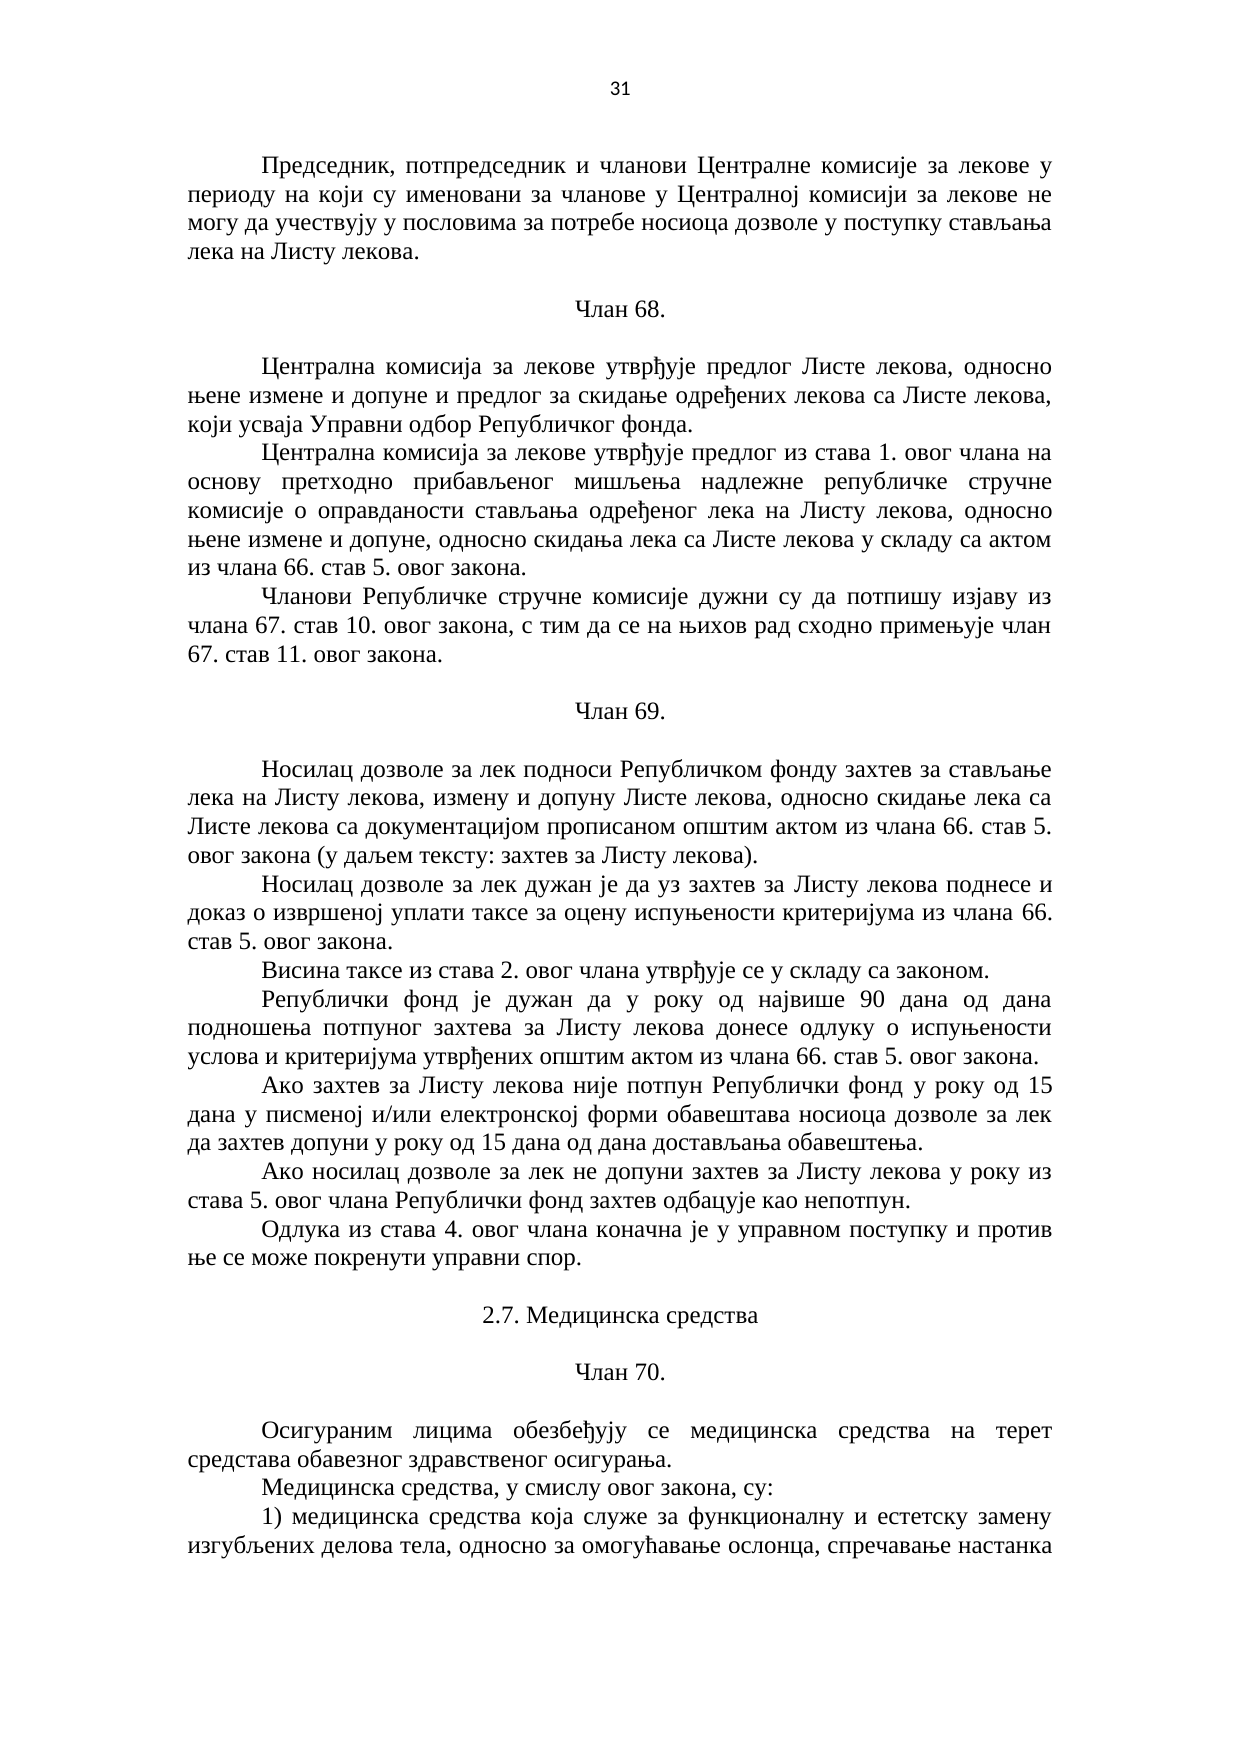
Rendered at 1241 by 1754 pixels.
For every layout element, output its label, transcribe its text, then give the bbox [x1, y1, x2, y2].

text Централна комисија за лекове утврђује предлог из става 1. овог члана на основу претходно прибављеног мишљења надлежне републичке стручне комисије о оправданости стављања одређеног лека на Листу лекова, односно њене измене и допуне, односно скидања лека са Листе лекова у складу са актом из члана 66. став 5. овог закона. [187, 437, 1053, 581]
text Висина таксе из става 2. овог члана утврђује се у складу са законом. [187, 955, 1053, 984]
text Ако носилац дозволе за лек не допуни захтев за Листу лекова у року из става 5. овог члана Републички фонд захтев одбацује као непотпун. [187, 1156, 1053, 1214]
text Централна комисија за лекове утврђује предлог Листе лекова, односно њене измене и допуне и предлог за скидање одређених лекова са Листе лекова, који усваја Управни одбор Републичког фонда. [187, 351, 1053, 437]
text Републички фонд је дужан да у року од највише 90 дана од дана подношења потпуног захтева за Листу лекова донесе одлуку о испуњености услова и критеријума утврђених општим актом из члана 66. став 5. овог закона. [187, 984, 1053, 1070]
text Носилац дозволе за лек подноси Републичком фонду захтев за стављање лека на Листу лекова, измену и допуну Листе лекова, односно скидање лека са Листе лекова са документацијом прописаном општим актом из члана 66. став 5. овог закона (у даљем тексту: захтев за Листу лекова). [187, 754, 1053, 869]
text Медицинска средства, у смислу овог закона, су: [187, 1472, 1053, 1501]
text Одлука из става 4. овог члана коначна је у управном поступку и против ње се може покренути управни спор. [187, 1214, 1053, 1271]
text Члан 69. [187, 696, 1053, 725]
text 2.7. Медицинска средства [187, 1300, 1053, 1329]
text Члан 68. [187, 294, 1053, 322]
text Носилац дозволе за лек дужан је да уз захтев за Листу лекова поднесе и доказ о извршеној уплати таксе за оцену испуњености критеријума из члана 66. став 5. овог закона. [187, 869, 1053, 955]
text Члан 70. [187, 1357, 1053, 1386]
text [187, 1501, 1053, 1559]
text Ако захтев за Листу лекова није потпун Републички фонд у року од 15 дана у писменој и/или електронској форми обавештава носиоца дозволе за лек да захтев допуни у року од 15 дана од дана достављања обавештења. [187, 1070, 1053, 1156]
text Чланови Републичке стручне комисије дужни су да потпишу изјаву из члана 67. став 10. овог закона, с тим да се на њихов рад сходно примењује члан 67. став 11. овог закона. [187, 581, 1053, 667]
text Осигураним лицима обезбеђују се медицинска средства на терет средстава обавезног здравственог осигурања. [187, 1415, 1053, 1472]
text Председник, потпредседник и чланови Централне комисије за лекове у периоду на који су именовани за чланове у Централној комисији за лекове не могу да учествују у пословима за потребе носиоца дозволе у поступку стављања лека на Листу лекова. [187, 150, 1053, 265]
